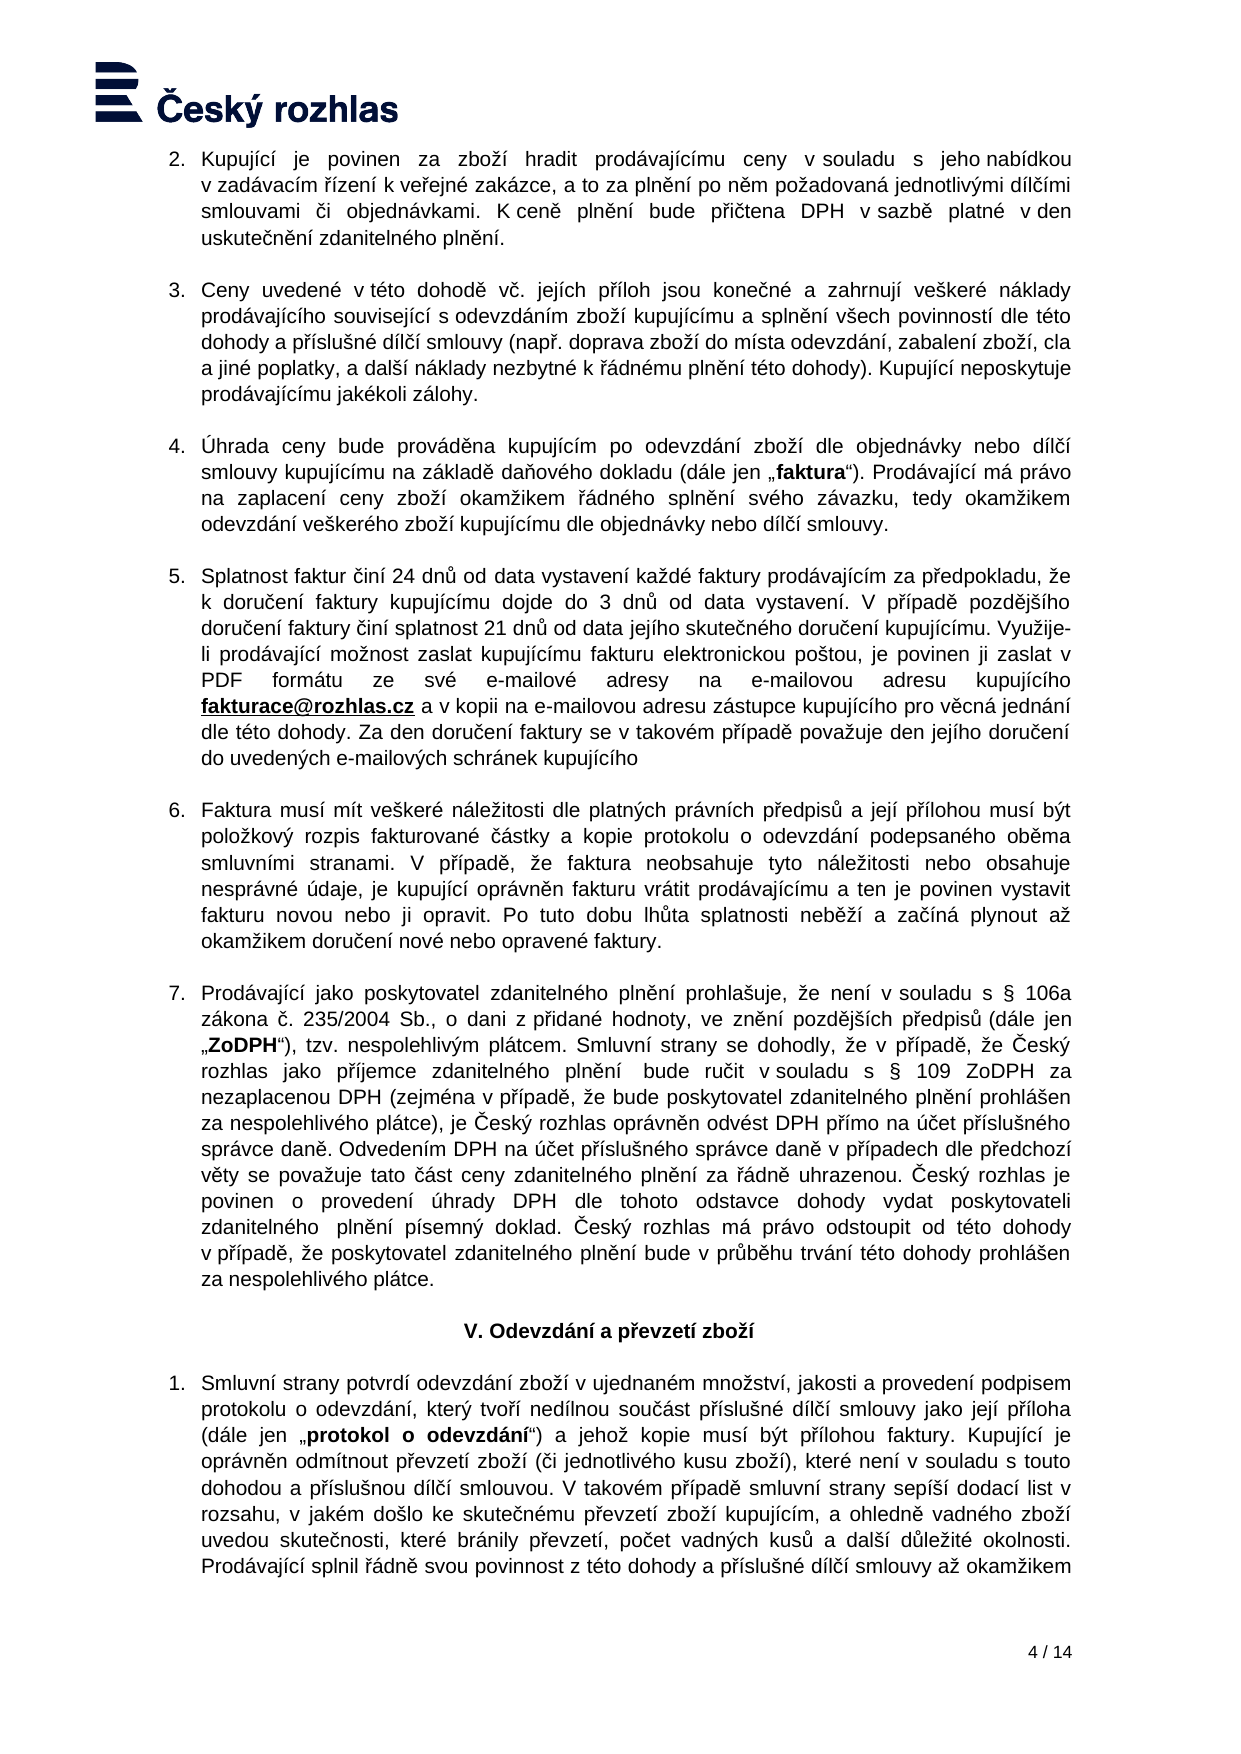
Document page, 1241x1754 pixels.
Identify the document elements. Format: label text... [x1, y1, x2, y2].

picture [95, 62, 398, 128]
list Ceny uvedené v této dohodě vč. jejích příloh jsou konečné a zahrnují veškeré náklady prodávajícího související s odevzdáním zboží kupujícímu a splnění všech povinností dle této dohody a příslušné dílčí smlouvy (např. doprava zboží do místa odevzdání, zabalení zboží, cla a jiné poplatky, a další náklady nezbytné k řádnému plnění této dohody). Kupující neposkytuje prodávajícímu jakékoli zálohy. [168, 276, 1072, 406]
list Splatnost faktur činí 24 dnů od data vystavení každé faktury prodávajícím za předpokladu, že k doručení faktury kupujícímu dojde do 3 dnů od data vystavení. V případě pozdějšího doručení faktury činí splatnost 21 dnů od data jejího skutečného doručení kupujícímu. Využije-li prodávající možnost zaslat kupujícímu fakturu elektronickou poštou, je povinen ji zaslat v PDF formátu ze své e-mailové adresy na e-mailovou adresu kupujícího fakturace@rozhlas.cz a v kopii na e-mailovou adresu zástupce kupujícího pro věcná jednání dle této dohody. Za den doručení faktury se v takovém případě považuje den jejího doručení do uvedených e-mailových schránek kupujícího [168, 563, 1072, 771]
list Prodávající jako poskytovatel zdanitelného plnění prohlašuje, že není v souladu s § 106a zákona č. 235/2004 Sb., o dani z přidané hodnoty, ve znění pozdějších předpisů (dále jen „ZoDPH“), tzv. nespolehlivým plátcem. Smluvní strany se dohodly, že v případě, že Český rozhlas jako příjemce zdanitelného plnění bude ručit v souladu s § 109 ZoDPH za nezaplacenou DPH (zejména v případě, že bude poskytovatel zdanitelného plnění prohlášen za nespolehlivého plátce), je Český rozhlas oprávněn odvést DPH přímo na účet příslušného správce daně. Odvedením DPH na účet příslušného správce daně v případech dle předchozí věty se považuje tato část ceny zdanitelného plnění za řádně uhrazenou. Český rozhlas je povinen o provedení úhrady DPH dle tohoto odstavce dohody vydat poskytovateli zdanitelného plnění písemný doklad. Český rozhlas má právo odstoupit od této dohody v případě, že poskytovatel zdanitelného plnění bude v průběhu trvání této dohody prohlášen za nespolehlivého plátce. [168, 979, 1072, 1292]
list Faktura musí mít veškeré náležitosti dle platných právních předpisů a její přílohou musí být položkový rozpis fakturované částky a kopie protokolu o odevzdání podepsaného oběma smluvními stranami. V případě, že faktura neobsahuje tyto náležitosti nebo obsahuje nesprávné údaje, je kupující oprávněn fakturu vrátit prodávajícímu a ten je povinen vystavit fakturu novou nebo ji opravit. Po tuto dobu lhůta splatnosti neběží a začíná plynout až okamžikem doručení nové nebo opravené faktury. [168, 797, 1072, 953]
list Úhrada ceny bude prováděna kupujícím po odevzdání zboží dle objednávky nebo dílčí smlouvy kupujícímu na základě daňového dokladu (dále jen „faktura“). Prodávající má právo na zaplacení ceny zboží okamžikem řádného splnění svého závazku, tedy okamžikem odevzdání veškerého zboží kupujícímu dle objednávky nebo dílčí smlouvy. [168, 432, 1072, 537]
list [168, 1370, 1072, 1578]
list Kupující je povinen za zboží hradit prodávajícímu ceny v souladu s jeho nabídkou v zadávacím řízení k veřejné zakázce, a to za plnění po něm požadovaná jednotlivými dílčími smlouvami či objednávkami. K ceně plnění bude přičtena DPH v sazbě platné v den uskutečnění zdanitelného plnění. [168, 146, 1072, 250]
subtitle Odevzdání a převzetí zboží [464, 1318, 1072, 1344]
